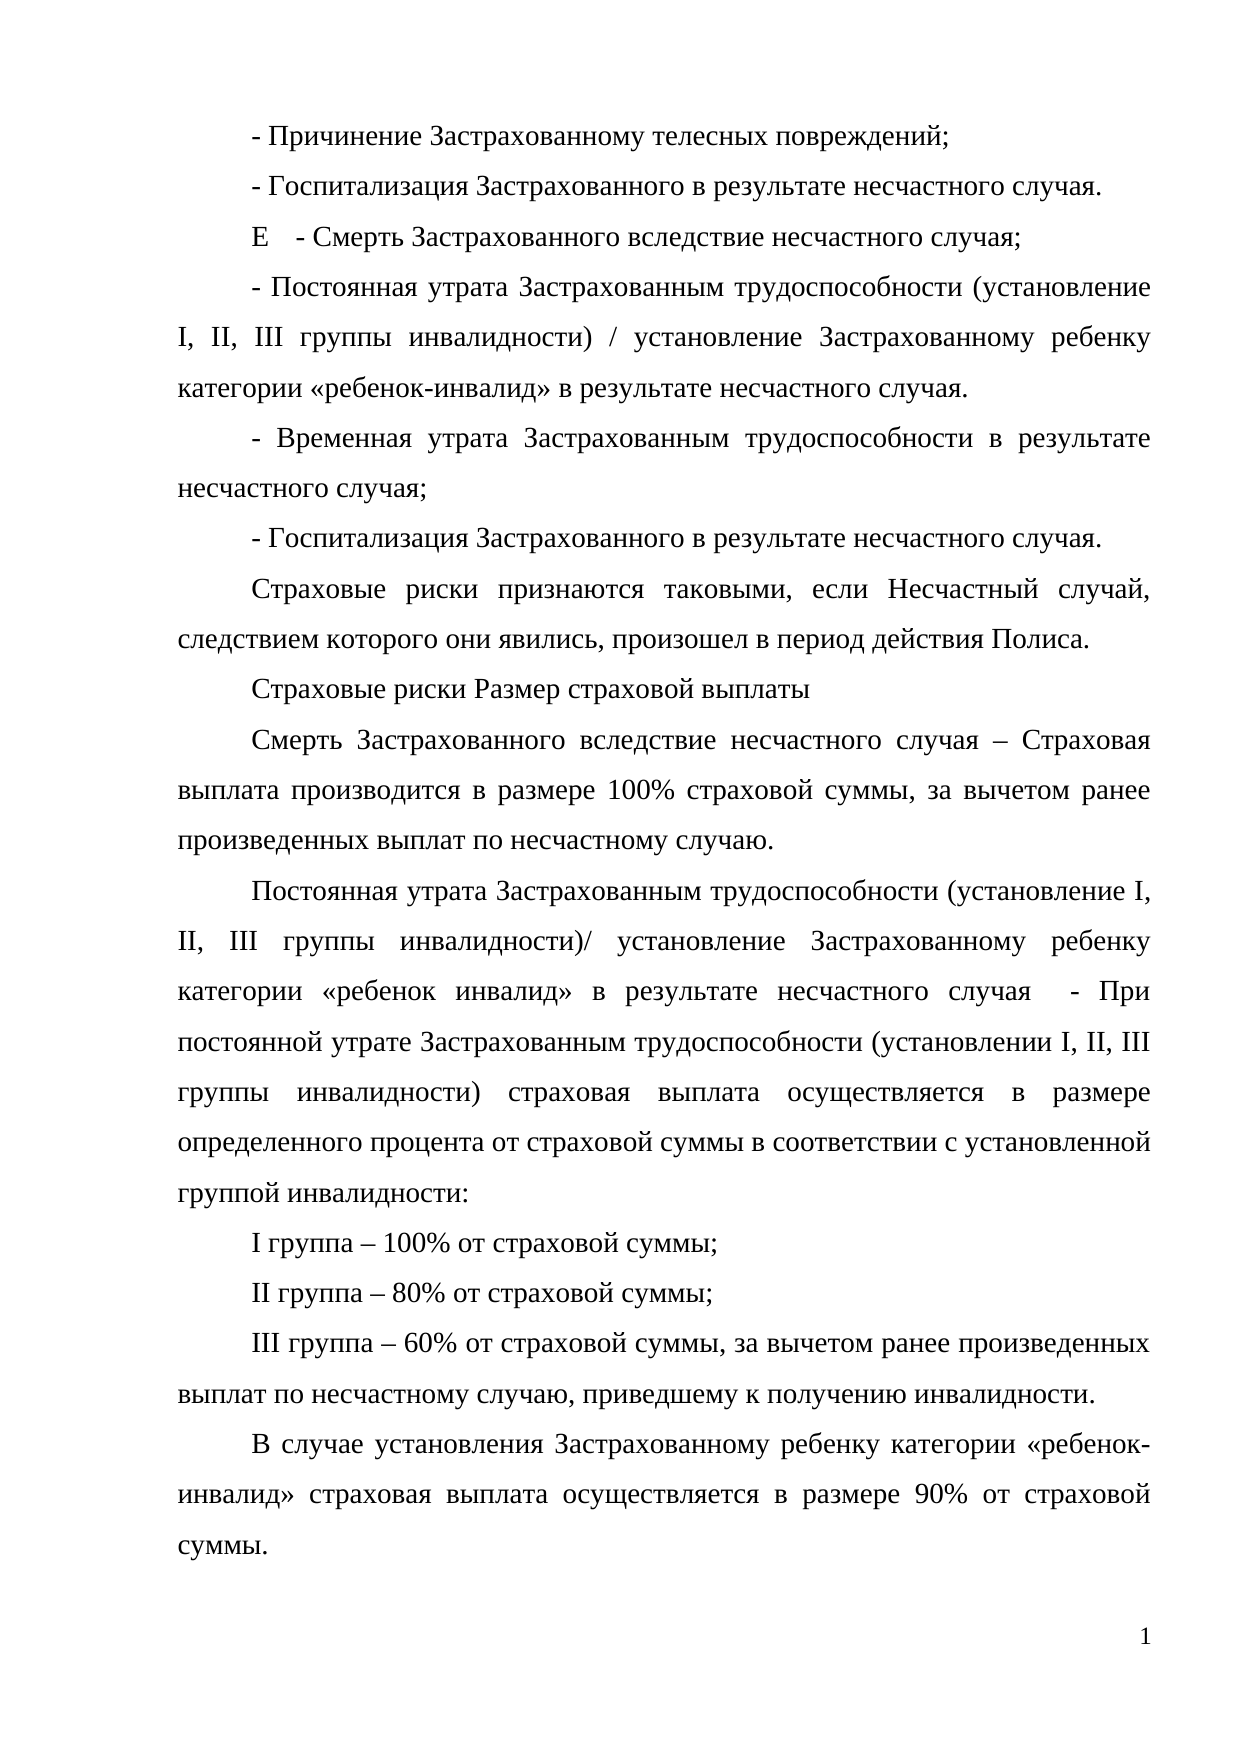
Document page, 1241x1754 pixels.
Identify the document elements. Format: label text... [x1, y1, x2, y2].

text В случае установления Застрахованному ребенку категории «ребенок-инвалид» страховая выплата осуществляется в размере 90% от страховой суммы. [177, 1426, 1152, 1560]
text - Временная утрата Застрахованным трудоспособности в результате несчастного случая; [177, 420, 1152, 504]
text - Госпитализация Застрахованного в результате несчастного случая. [177, 168, 1152, 202]
text - Госпитализация Застрахованного в результате несчастного случая. [177, 521, 1152, 554]
text I группа – 100% от страховой суммы; [177, 1225, 1152, 1258]
text III группа – 60% от страховой суммы, за вычетом ранее произведенных выплат по несчастному случаю, приведшему к получению инвалидности. [177, 1326, 1152, 1409]
text Страховые риски Размер страховой выплаты [177, 672, 1152, 705]
text Страховые риски признаются таковыми, если Несчастный случай, следствием которого они явились, произошел в период действия Полиса. [177, 571, 1152, 655]
text E - Смерть Застрахованного вследствие несчастного случая; [177, 219, 1152, 252]
text II группа – 80% от страховой суммы; [177, 1275, 1152, 1309]
text Постоянная утрата Застрахованным трудоспособности (установление I, II, III группы инвалидности)/ установление Застрахованному ребенку категории «ребенок инвалид» в результате несчастного случая - При постоянной утрате Застрахованным трудоспособности (установлении I, II, III группы инвалидности) страховая выплата осуществляется в размере определенного процента от страховой суммы в соответствии с установленной группой инвалидности: [177, 873, 1152, 1208]
text Смерть Застрахованного вследствие несчастного случая – Страховая выплата производится в размере 100% страховой суммы, за вычетом ранее произведенных выплат по несчастному случаю. [177, 722, 1152, 856]
text - Причинение Застрахованному телесных повреждений; [177, 118, 1152, 152]
